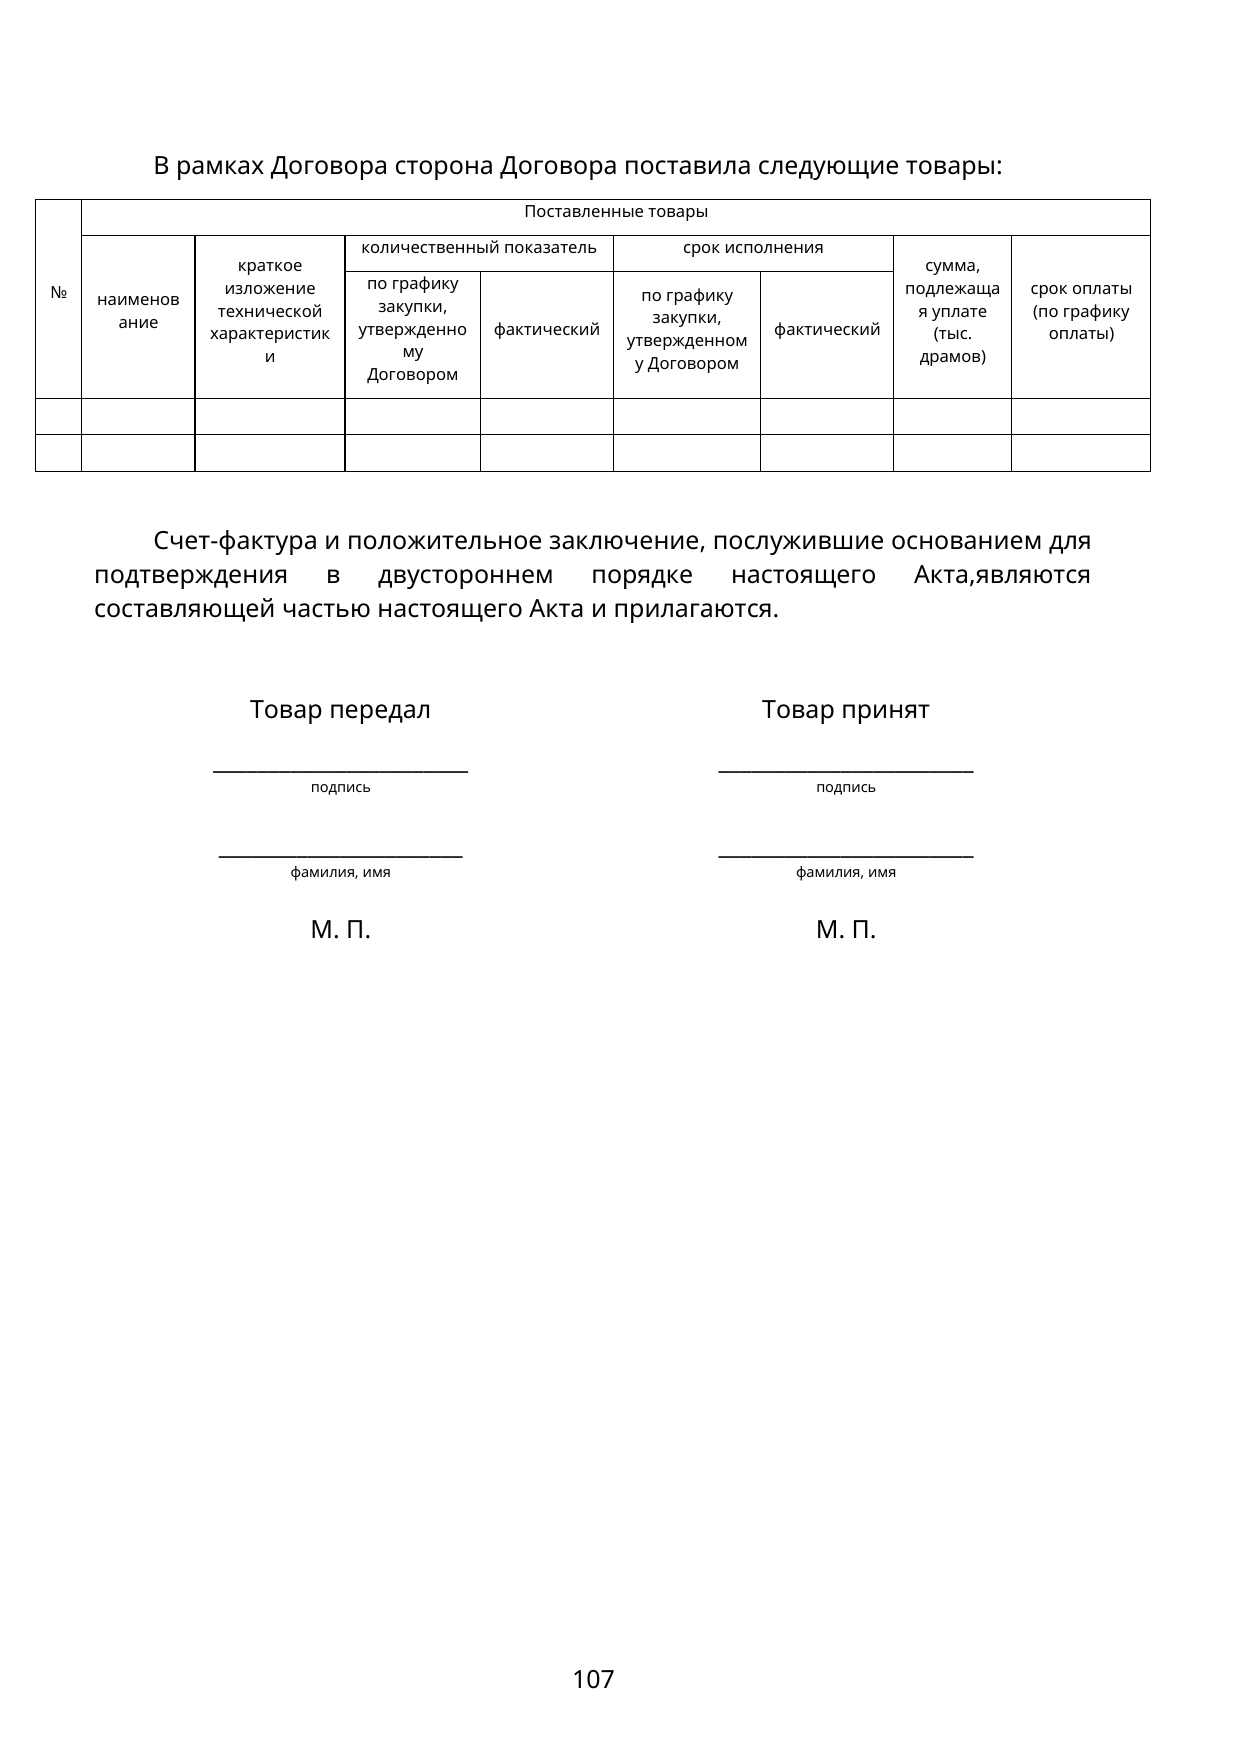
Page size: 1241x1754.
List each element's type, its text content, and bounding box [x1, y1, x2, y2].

table_cell количественный показатель [346, 236, 613, 271]
table_cell [761, 399, 893, 434]
table_cell [346, 435, 480, 471]
table_cell [1012, 435, 1150, 471]
table_cell срок исполнения [614, 236, 893, 271]
table_cell [82, 399, 194, 434]
table_cell [894, 399, 1011, 434]
table_cell [346, 399, 480, 434]
table_cell [36, 399, 81, 434]
table_cell _______________________ подпись [88, 743, 593, 827]
table_cell М. П. [88, 912, 593, 963]
table_header Товар передал [88, 692, 593, 743]
table_cell сумма, подлежащая уплате (тыс. драмов) [894, 236, 1011, 398]
table_header № [36, 200, 81, 398]
table_cell [196, 399, 344, 434]
table_cell [761, 435, 893, 471]
table_cell по графику закупки, утвержденному Договором [614, 272, 760, 398]
table_cell ______________________ фамилия, имя [88, 828, 593, 912]
table_cell срок оплаты (по графику оплаты) [1012, 236, 1150, 398]
table_cell по графику закупки, утвержденному Договором [346, 272, 480, 398]
table_cell [614, 435, 760, 471]
table_cell наименование [82, 236, 194, 398]
table_cell [82, 435, 194, 471]
table_cell [481, 435, 613, 471]
table_cell [1012, 399, 1150, 434]
table_header Поставленные товары [82, 200, 1150, 235]
table_cell фактический [761, 272, 893, 398]
text Счет-фактура и положительное заключение, послужившие основанием для подтверждения в двустороннем порядке настоящего Акта,являются составляющей частью настоящего Акта и прилагаются. [94, 522, 1092, 624]
table_cell _______________________ подпись [593, 743, 1099, 827]
table_cell краткое изложение технической характеристики [196, 236, 344, 398]
table_header Товар принят [593, 692, 1099, 743]
table_cell [196, 435, 344, 471]
table_cell [36, 435, 81, 471]
table_cell М. П. [593, 912, 1099, 963]
table_cell [481, 399, 613, 434]
table_cell _______________________ фамилия, имя [593, 828, 1099, 912]
text В рамках Договора сторона Договора поставила следующие товары: [94, 148, 1092, 182]
table_cell [614, 399, 760, 434]
table_cell [894, 435, 1011, 471]
table_cell фактический [481, 272, 613, 398]
